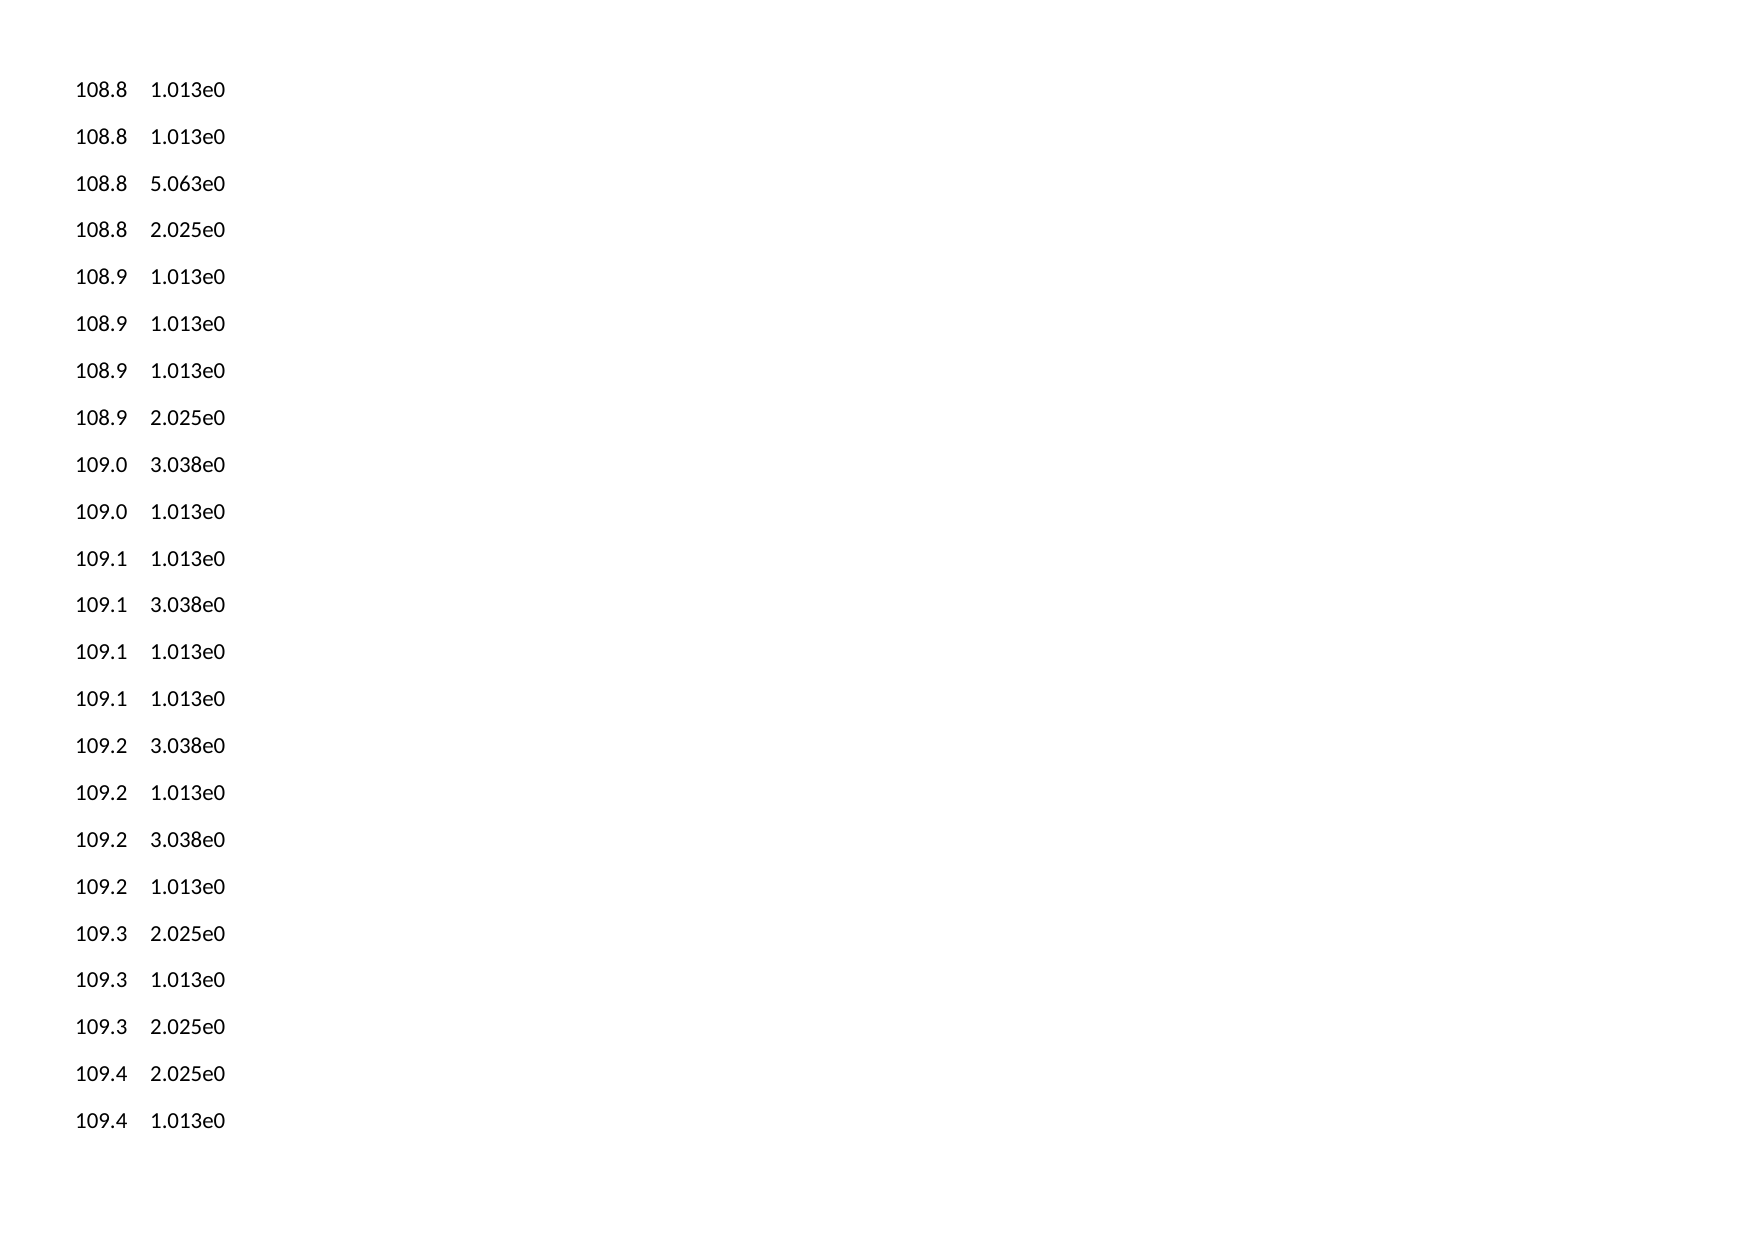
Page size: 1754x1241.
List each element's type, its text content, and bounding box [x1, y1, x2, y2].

text 109.0 3.038e0 [75, 450, 1679, 478]
text 108.9 1.013e0 [75, 309, 1679, 337]
text 109.2 1.013e0 [75, 872, 1679, 900]
text 109.3 2.025e0 [75, 1012, 1679, 1041]
text 109.0 1.013e0 [75, 497, 1679, 525]
text 109.1 3.038e0 [75, 591, 1679, 619]
text 109.1 1.013e0 [75, 544, 1679, 572]
text 108.9 1.013e0 [75, 356, 1679, 384]
text 109.4 2.025e0 [75, 1059, 1679, 1087]
text 108.9 2.025e0 [75, 403, 1679, 431]
text 109.4 1.013e0 [75, 1106, 1679, 1134]
text 109.2 1.013e0 [75, 778, 1679, 806]
text 109.1 1.013e0 [75, 684, 1679, 712]
text 109.2 3.038e0 [75, 825, 1679, 853]
text 108.8 1.013e0 [75, 122, 1679, 150]
text 109.3 1.013e0 [75, 966, 1679, 994]
text 108.8 1.013e0 [75, 75, 1679, 103]
text 109.3 2.025e0 [75, 919, 1679, 947]
text 108.8 5.063e0 [75, 169, 1679, 197]
text 108.8 2.025e0 [75, 216, 1679, 244]
text 109.2 3.038e0 [75, 731, 1679, 759]
text 108.9 1.013e0 [75, 262, 1679, 291]
text 109.1 1.013e0 [75, 637, 1679, 666]
